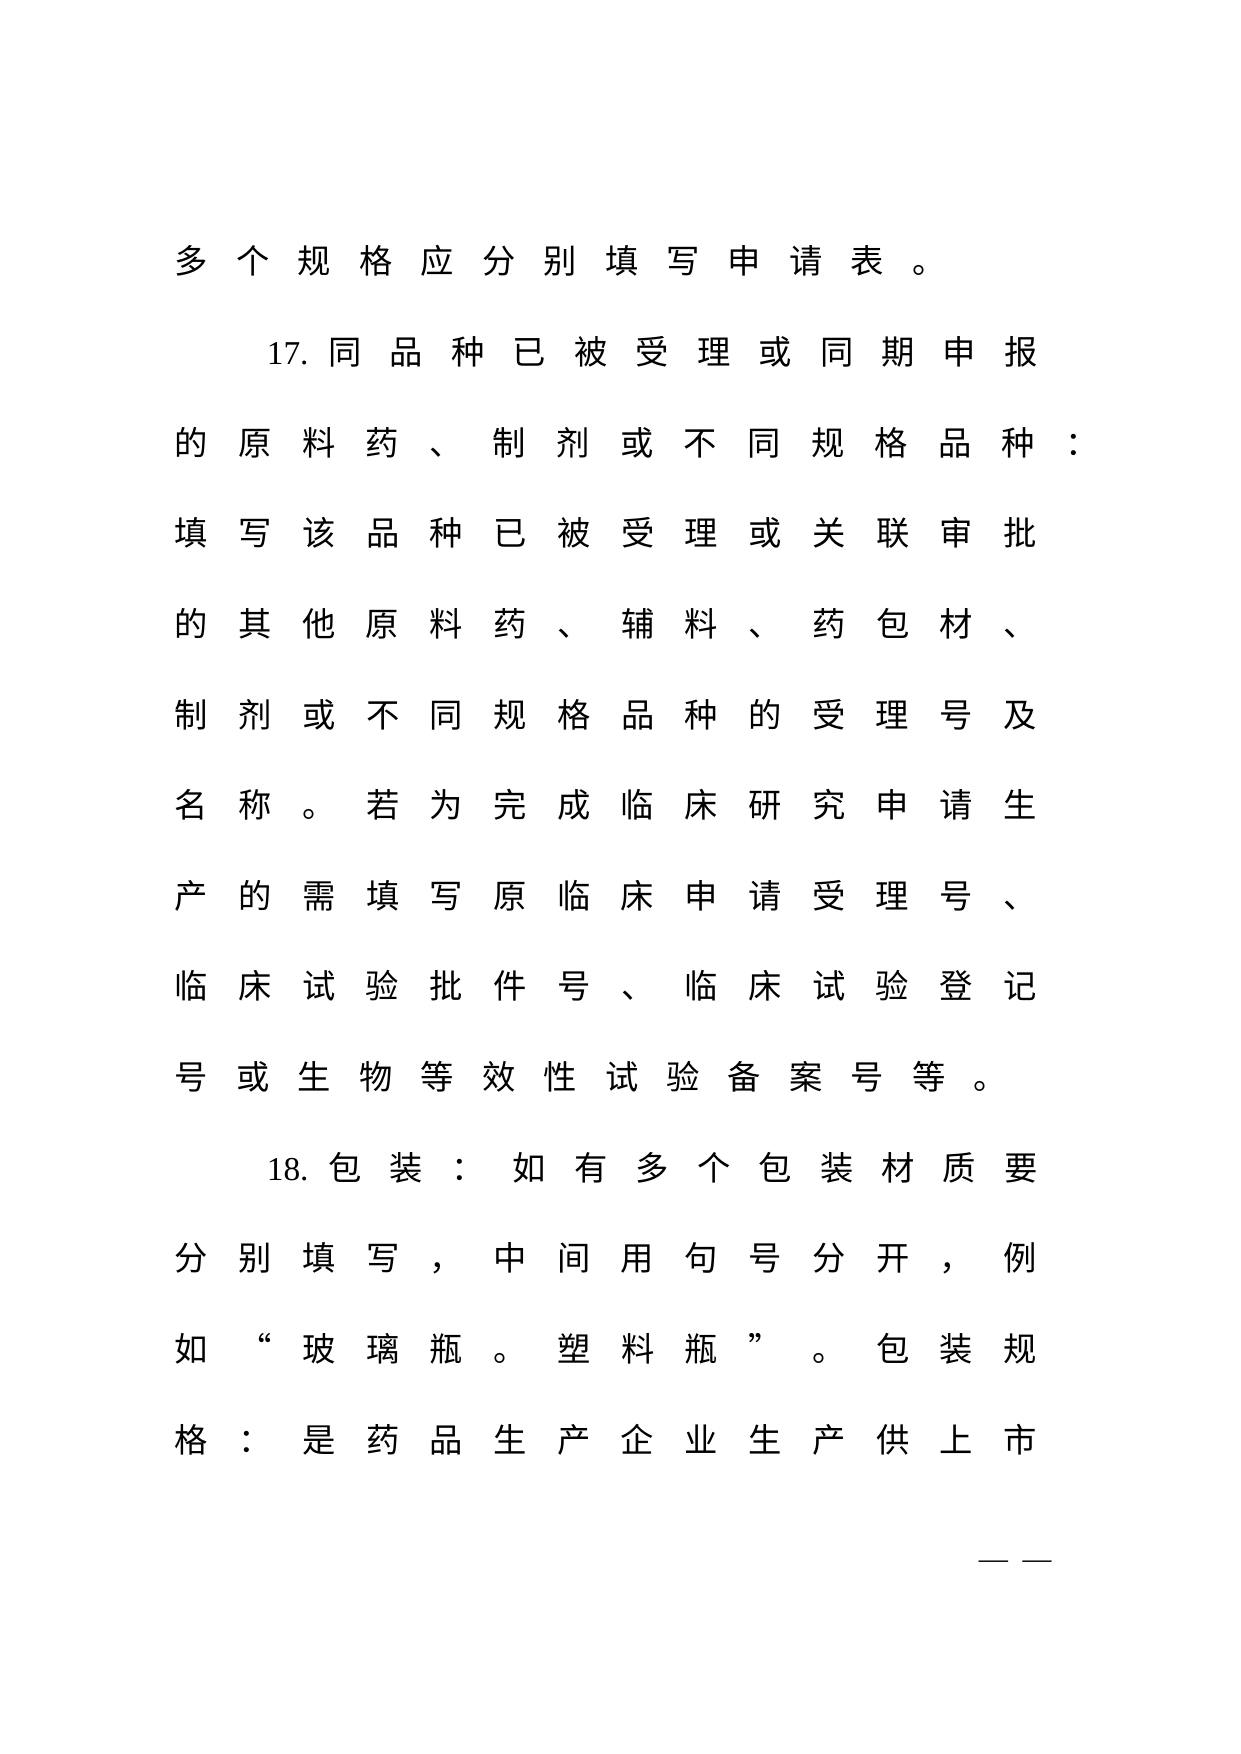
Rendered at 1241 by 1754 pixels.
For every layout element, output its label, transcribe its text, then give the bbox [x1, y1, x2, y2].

text 17.同品种已被受理或同期申报的原料药、制剂或不同规格品种：填写该品种已被受理或关联审批的其他原料药、辅料、药包材、制剂或不同规格品种的受理号及名称。若为完成临床研究申请生产的需填写原临床申请受理号、临床试验批件号、临床试验登记号或生物等效性试验备案号等。 [174, 305, 1066, 1120]
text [174, 1120, 1066, 1483]
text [174, 214, 1066, 305]
